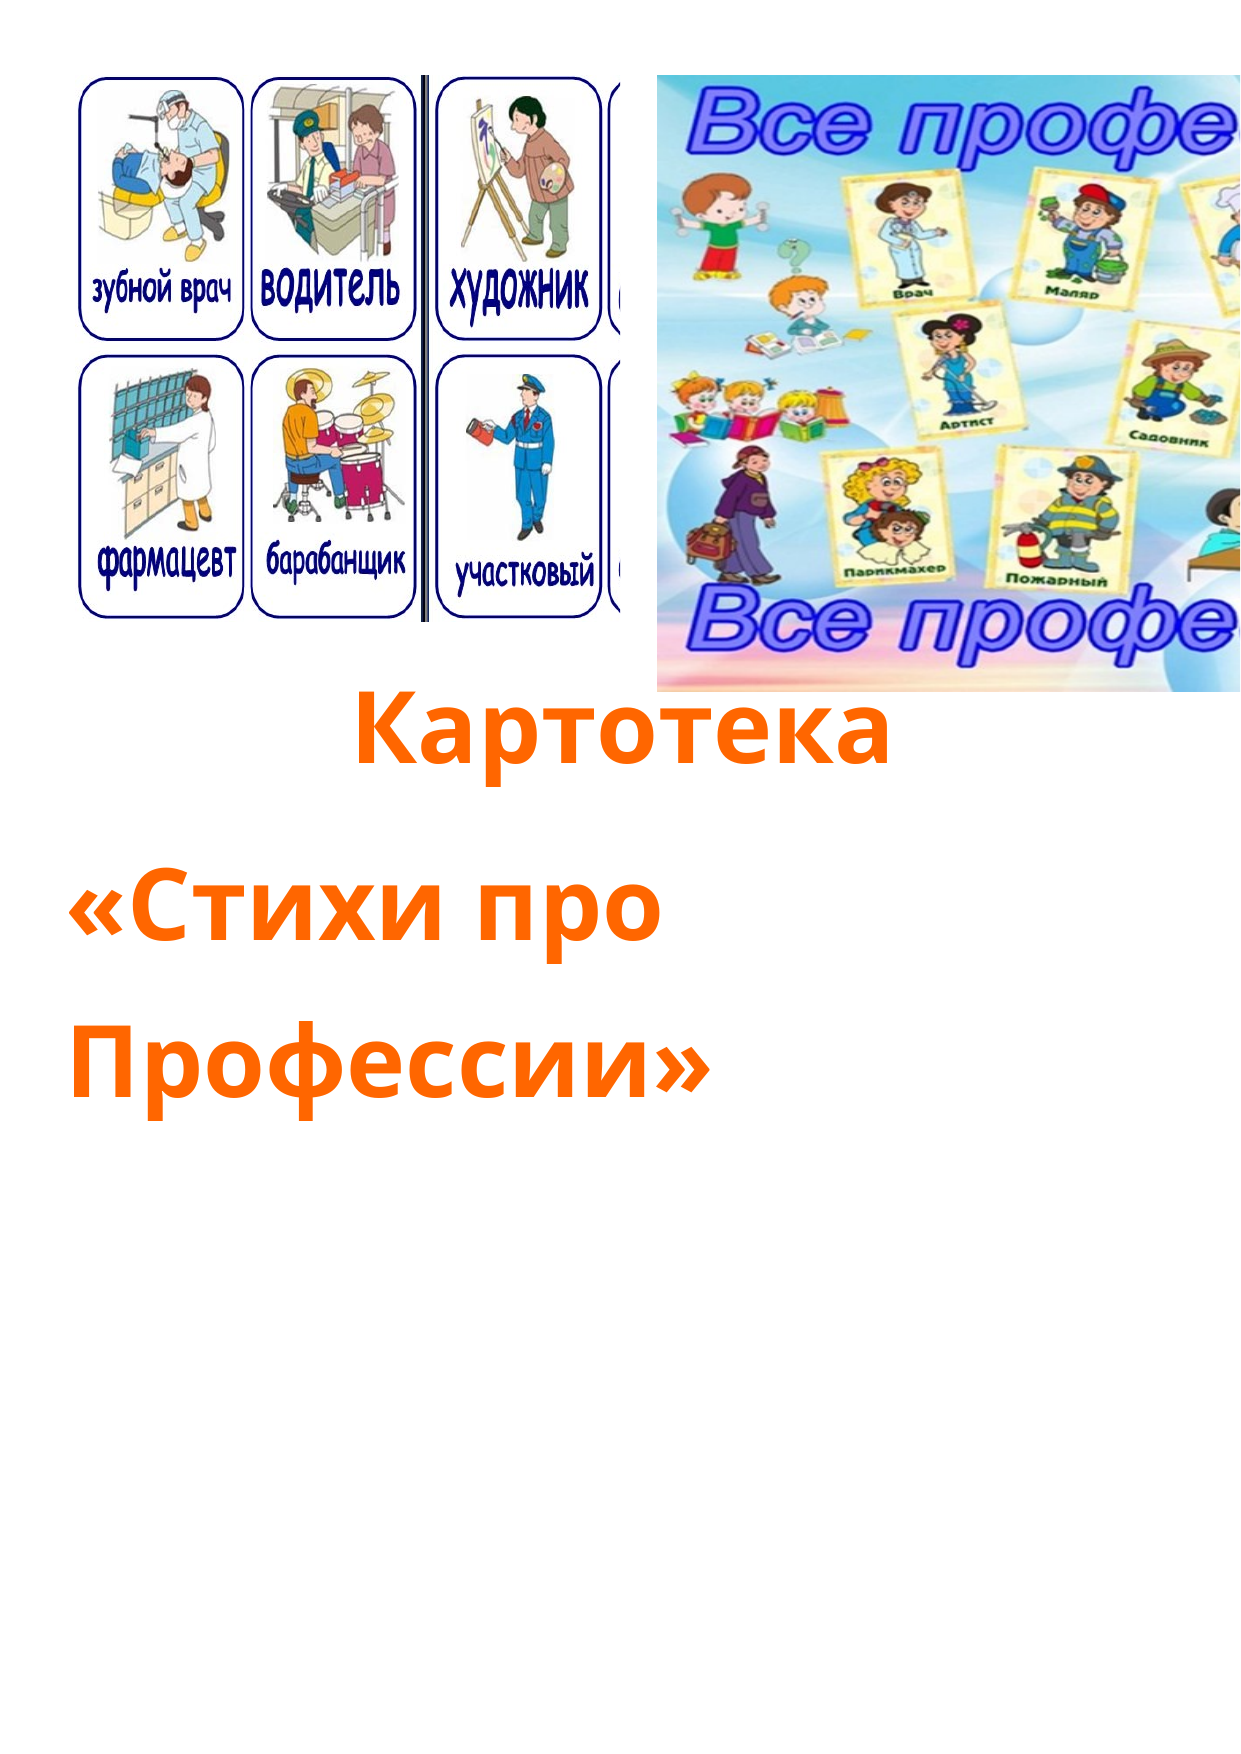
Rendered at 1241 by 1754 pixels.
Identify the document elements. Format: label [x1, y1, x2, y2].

picture [657, 75, 1241, 692]
picture [75, 75, 621, 622]
